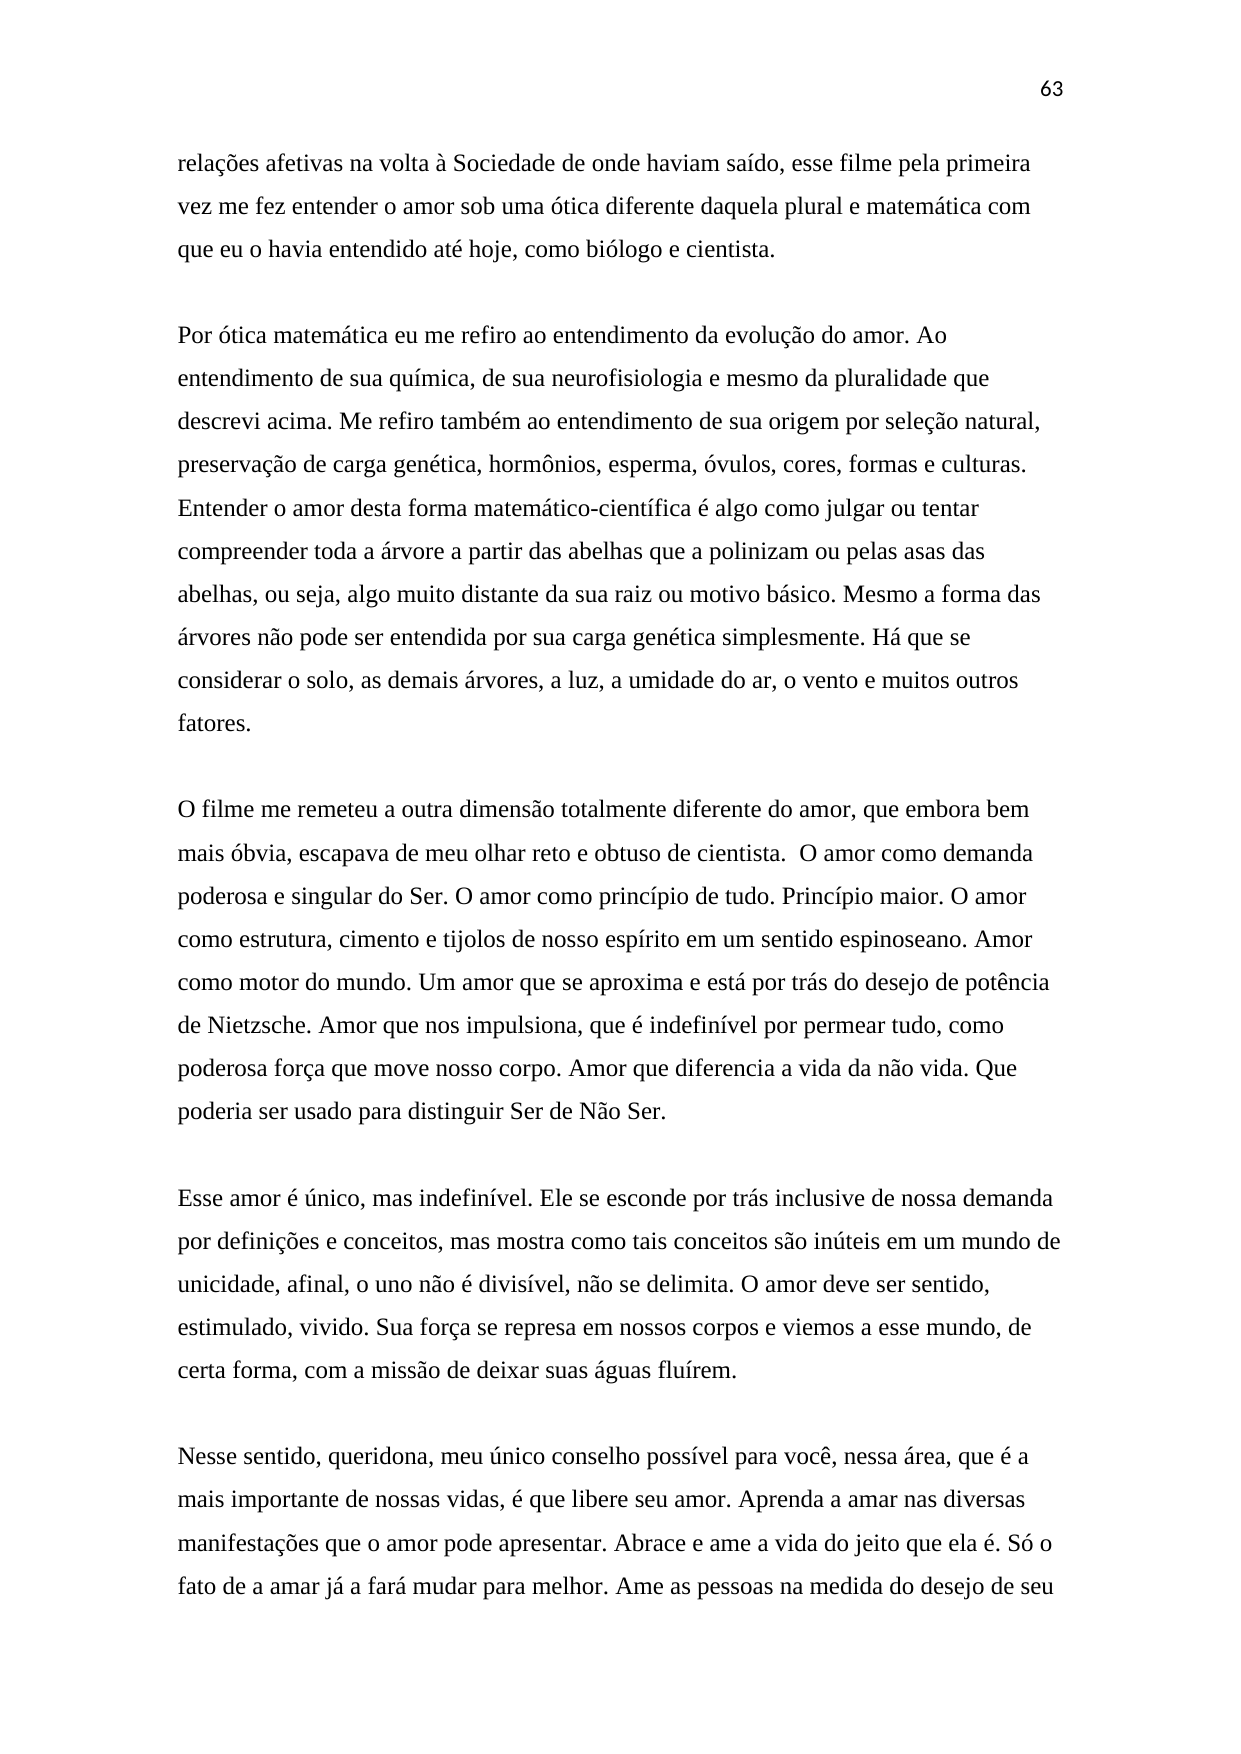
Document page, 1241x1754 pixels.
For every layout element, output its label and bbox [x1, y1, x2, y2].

text [177, 148, 1063, 1599]
